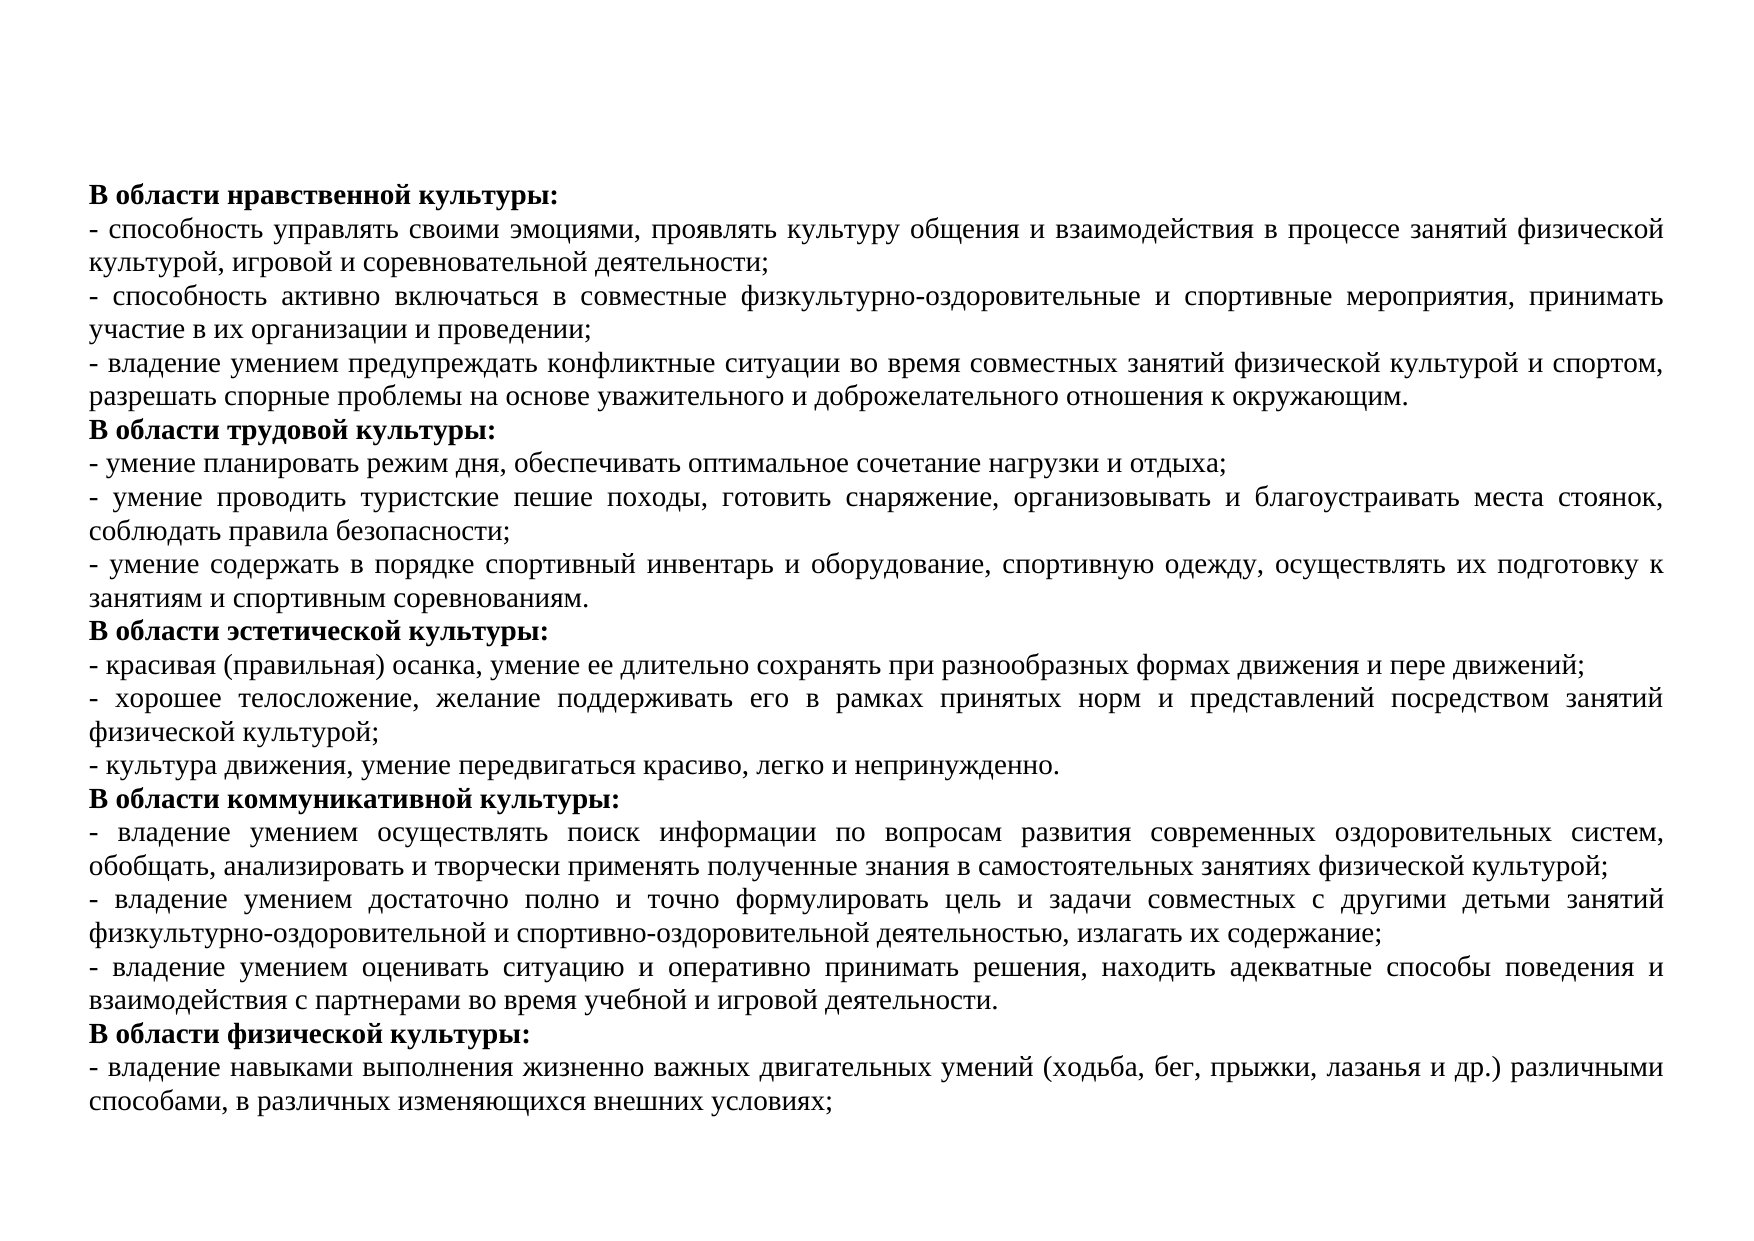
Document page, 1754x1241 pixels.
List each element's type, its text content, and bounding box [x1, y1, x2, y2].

text - хорошее телосложение, желание поддерживать его в рамках принятых норм и представлений посредством занятий физической культурой; [89, 680, 1665, 747]
text - способность активно включаться в совместные физкультурно-оздоровительные и спортивные мероприятия, принимать участие в их организации и проведении; [89, 278, 1665, 345]
text - владение умением осуществлять поиск информации по вопросам развития современных оздоровительных систем, обобщать, анализировать и творчески применять полученные знания в самостоятельных занятиях физической культурой; [89, 814, 1665, 882]
text В области физической культуры: [89, 1016, 1665, 1049]
text - умение проводить туристские пешие походы, готовить снаряжение, организовывать и благоустраивать места стоянок, соблюдать правила безопасности; [89, 479, 1665, 546]
text В области нравственной культуры: [89, 177, 1665, 211]
text - владение навыками выполнения жизненно важных двигательных умений (ходьба, бег, прыжки, лазанья и др.) различными способами, в различных изменяющихся внешних условиях; [89, 1049, 1665, 1116]
text - культура движения, умение передвигаться красиво, легко и непринужденно. [89, 747, 1665, 781]
text - умение планировать режим дня, обеспечивать оптимальное сочетание нагрузки и отдыха; [89, 446, 1665, 479]
text - умение содержать в порядке спортивный инвентарь и оборудование, спортивную одежду, осуществлять их подготовку к занятиям и спортивным соревнованиям. [89, 546, 1665, 613]
text - владение умением оценивать ситуацию и оперативно принимать решения, находить адекватные способы поведения и взаимодействия с партнерами во время учебной и игровой деятельности. [89, 949, 1665, 1016]
text В области коммуникативной культуры: [89, 781, 1665, 814]
text - владение умением достаточно полно и точно формулировать цель и задачи совместных с другими детьми занятий физкультурно-оздоровительной и спортивно-оздоровительной деятельностью, излагать их содержание; [89, 882, 1665, 949]
text В области эстетической культуры: [89, 613, 1665, 647]
text - владение умением предупреждать конфликтные ситуации во время совместных занятий физической культурой и спортом, разрешать спорные проблемы на основе уважительного и доброжелательного отношения к окружающим. [89, 345, 1665, 412]
text - красивая (правильная) осанка, умение ее длительно сохранять при разнообразных формах движения и пере движений; [89, 647, 1665, 680]
text В области трудовой культуры: [89, 412, 1665, 446]
text - способность управлять своими эмоциями, проявлять культуру общения и взаимодействия в процессе занятий физической культурой, игровой и соревновательной деятельности; [89, 211, 1665, 278]
